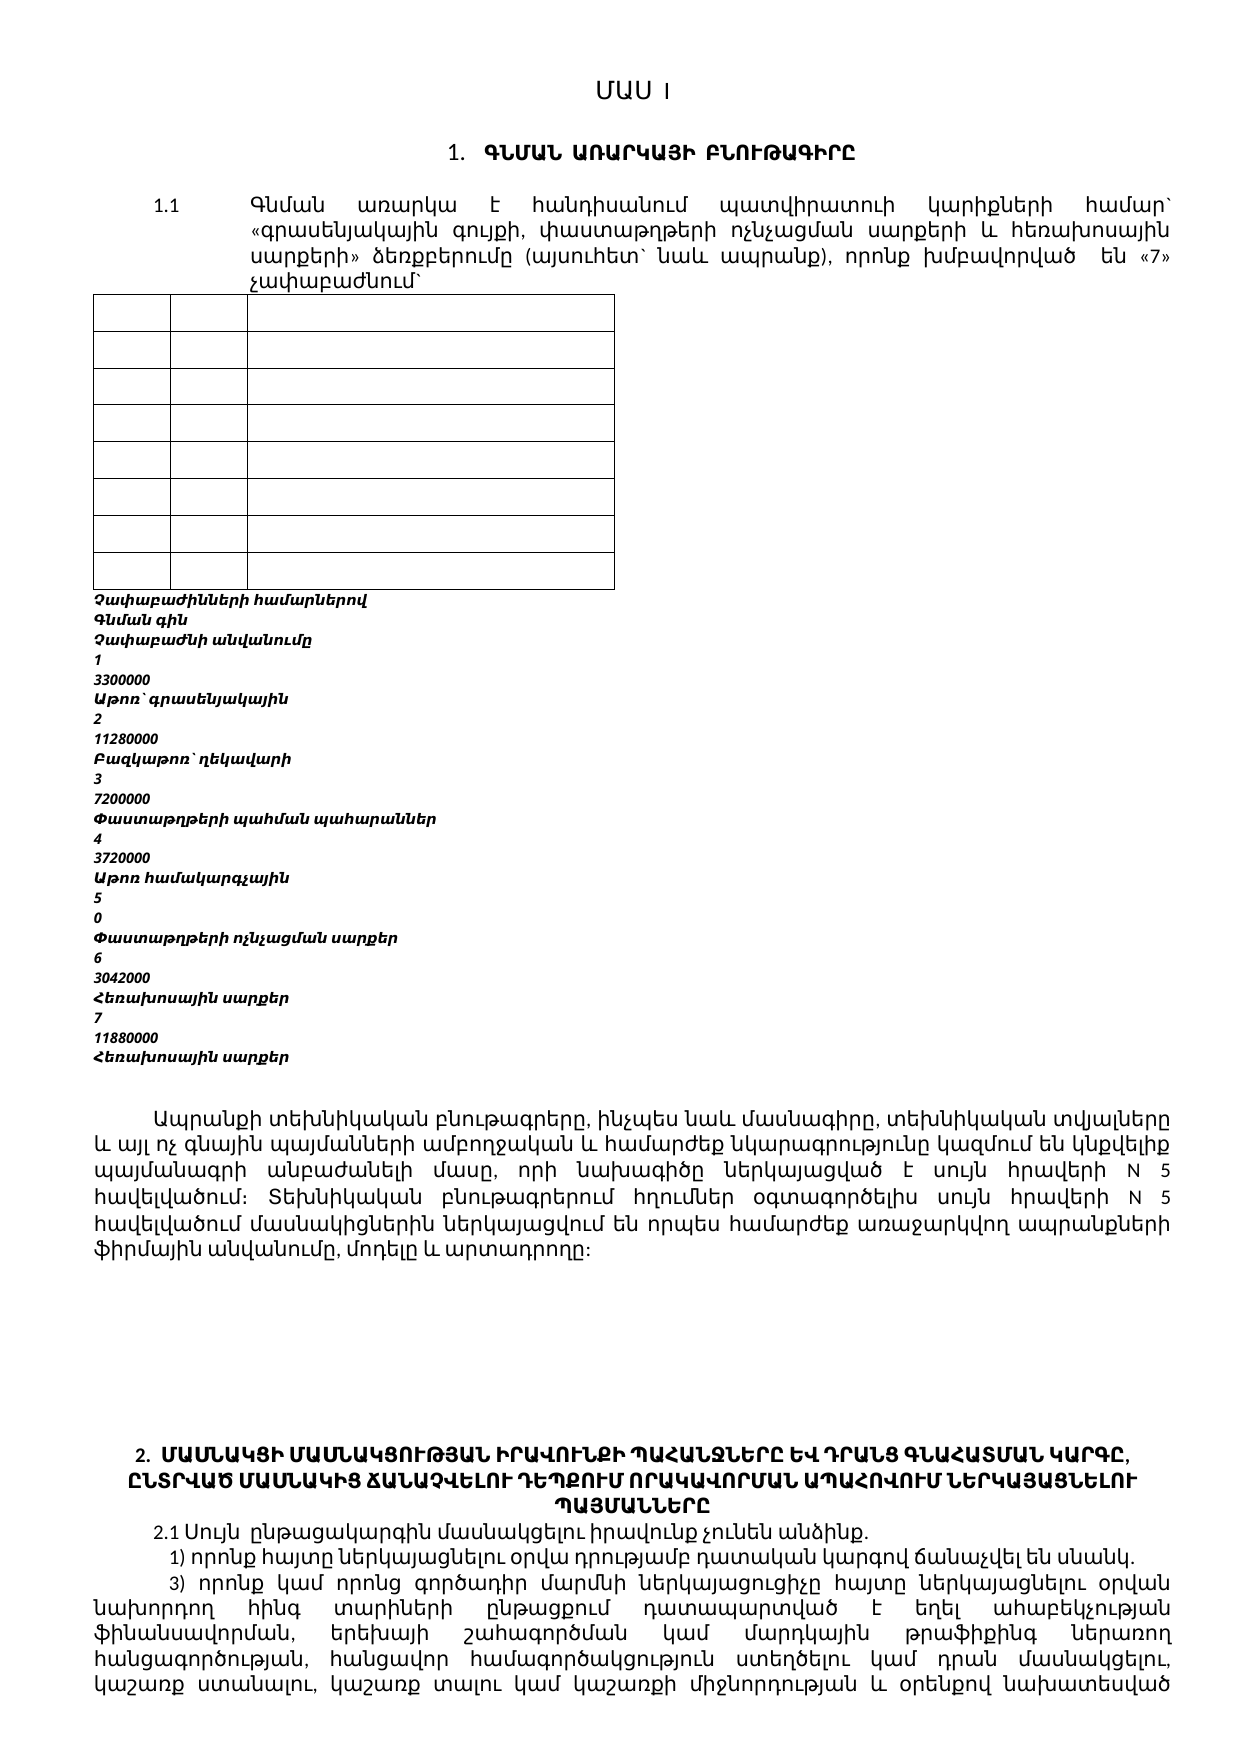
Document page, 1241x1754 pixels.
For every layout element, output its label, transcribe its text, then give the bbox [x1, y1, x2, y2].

list ԳՆՄԱՆ ԱՌԱՐԿԱՅԻ ԲՆՈՒԹԱԳԻՐԸ [131, 136, 1171, 167]
text Ապրանքի տեխնիկական բնութագրերը, ինչպես նաև մասնագիրը, տեխնիկական տվյալները և այլ ոչ գնային պայմանների ամբողջական և համարժեք նկարագրությունը կազմում են կնքվելիք պայմանագրի անբաժանելի մասը, որի նախագիծը ներկայացված է սույն հրավերի N 5 հավելվածում։ Տեխնիկական բնութագրերում հղումներ օգտագործելիս սույն հրավերի N 5 հավելվածում մասնակիցներին ներկայացվում են որպես համարժեք առաջարկվող ապրանքների ֆիրմային անվանումը, մոդելը և արտադրողը: [94, 1106, 1171, 1262]
text 2.1 Սույն ընթացակարգին մասնակցելու իրավունք չունեն անձինք. [94, 1519, 1171, 1544]
subtitle Գնման առարկա է հանդիսանում պատվիրատուի կարիքների համար` «գրասենյակային գույքի, փաստաթղթերի ոչնչացման սարքերի և հեռախոսային սարքերի» ձեռքբերումը (այսուհետ` նաև ապրանք), որոնք խմբավորված են «7» չափաբաժնում` [153, 192, 1171, 294]
text 1) որոնք հայտը ներկայացնելու օրվա դրությամբ դատական կարգով ճանաչվել են սնանկ. [94, 1544, 1171, 1570]
text 2. ՄԱՍՆԱԿՑԻ ՄԱՍՆԱԿՑՈՒԹՅԱՆ ԻՐԱՎՈՒՆՔԻ ՊԱՀԱՆՋՆԵՐԸ ԵՎ ԴՐԱՆՑ ԳՆԱՀԱՏՄԱՆ ԿԱՐԳԸ, ԸՆՏՐՎԱԾ ՄԱՍՆԱԿԻՑ ՃԱՆԱՉՎԵԼՈՒ ԴԵՊՔՈՒՄ ՈՐԱԿԱՎՈՐՄԱՆ ԱՊԱՀՈՎՈՒՄ ՆԵՐԿԱՅԱՑՆԵԼՈՒ ՊԱՅՄԱՆՆԵՐԸ [94, 1443, 1171, 1519]
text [94, 1570, 1171, 1697]
text ՄԱՍ I [94, 75, 1171, 106]
